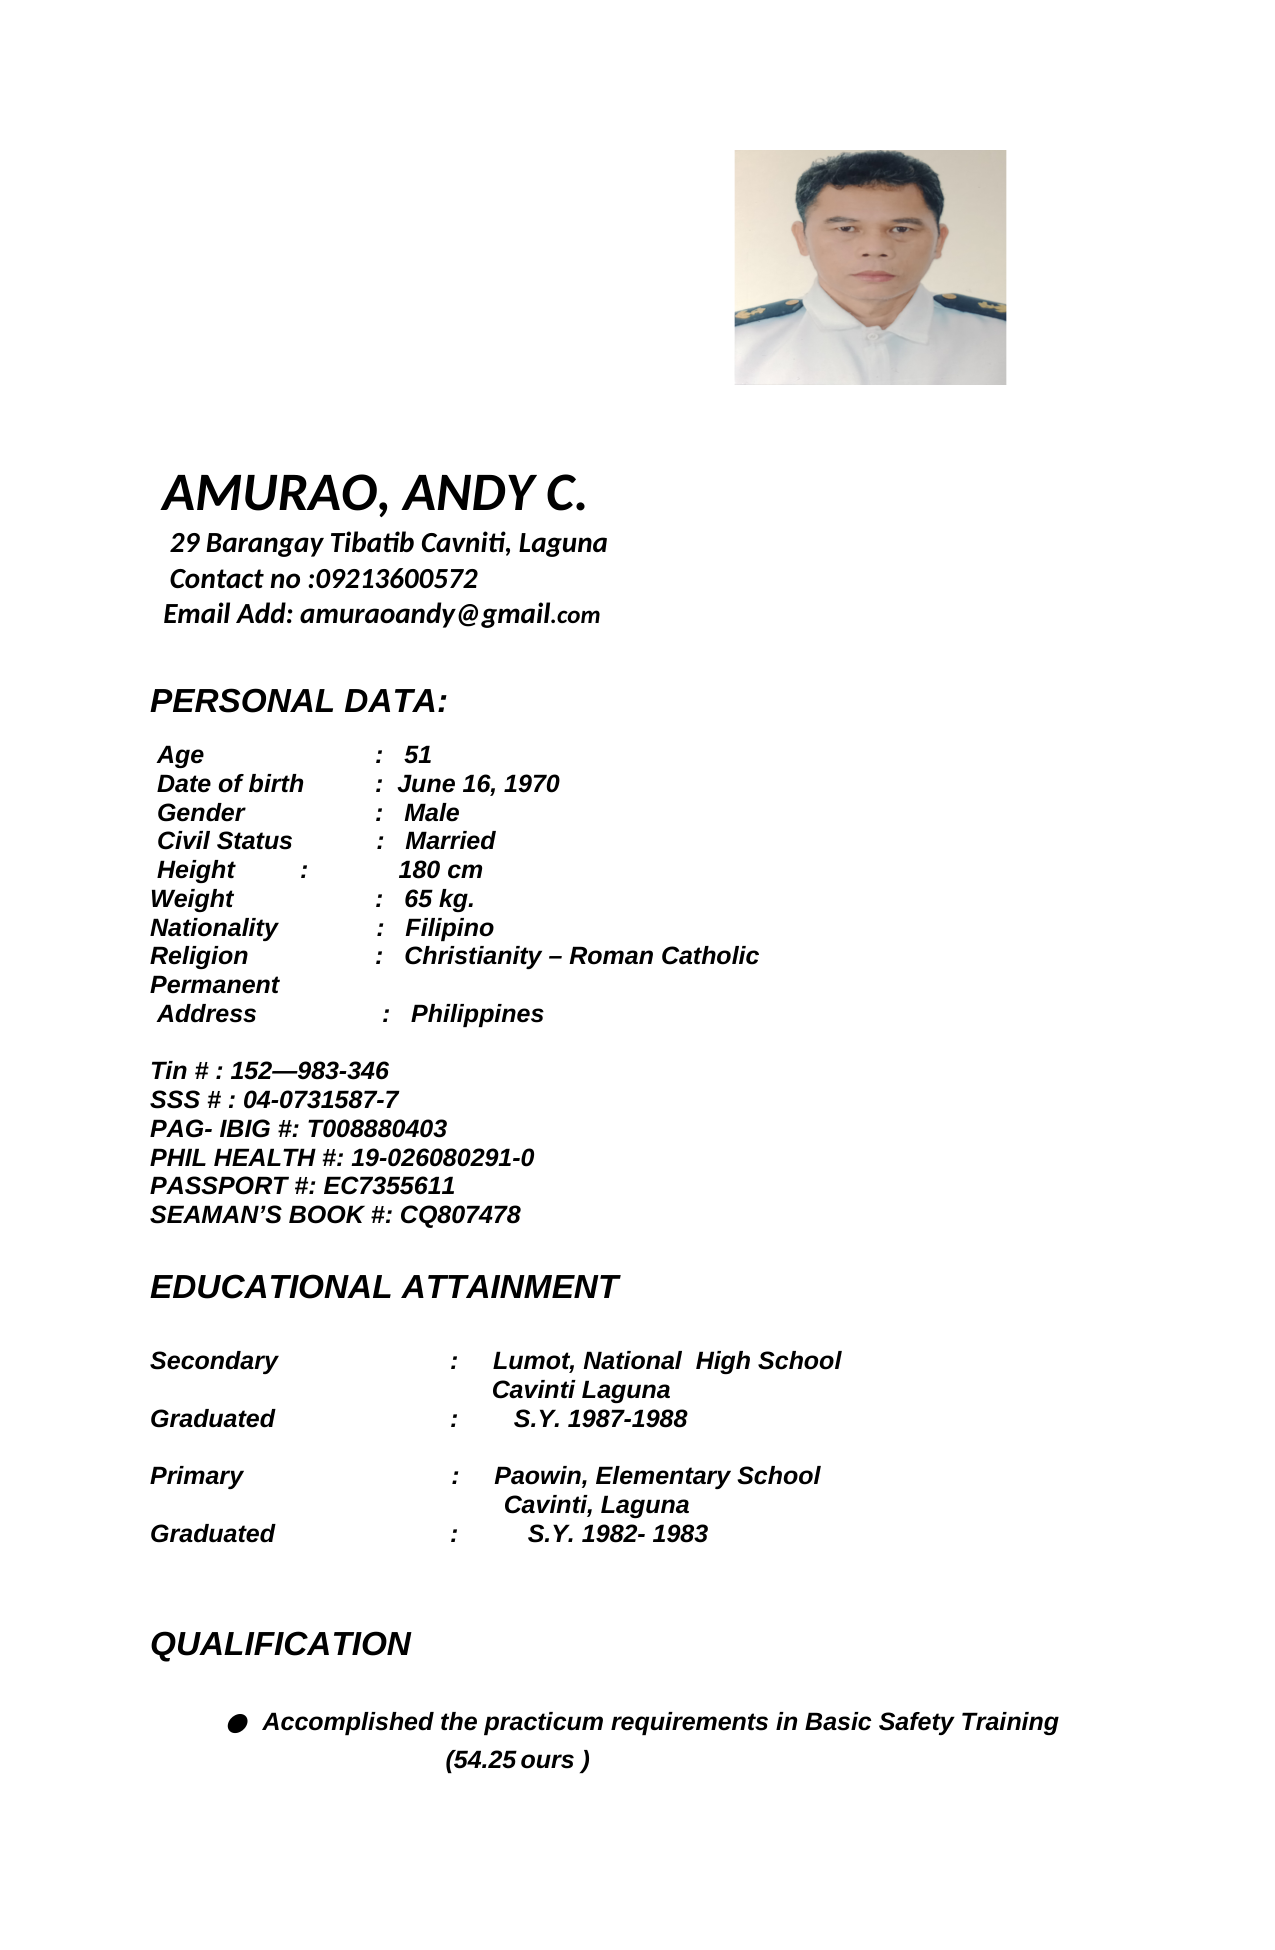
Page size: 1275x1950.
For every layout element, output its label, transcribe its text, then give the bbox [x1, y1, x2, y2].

text AMURAO, ANDY C. [150, 458, 1125, 524]
text Gender : Male [150, 798, 1125, 826]
text Cavinti, Laguna [150, 1490, 1125, 1519]
text Weight : 65 kg. [150, 884, 1125, 913]
text Age : 51 [150, 740, 1125, 769]
text EDUCATIONAL ATTAINMENT [150, 1267, 1125, 1308]
text PHIL HEALTH #: 19-026080291-0 [150, 1143, 1125, 1171]
picture [734, 150, 1007, 385]
text Tin # : 152—983-346 [150, 1056, 1125, 1085]
text Graduated : S.Y. 1987-1988 [150, 1404, 1125, 1432]
text PASSPORT #: EC7355611 [150, 1171, 1125, 1200]
text PAG- IBIG #: T008880403 [150, 1114, 1125, 1143]
text Cavinti Laguna [150, 1375, 1125, 1404]
text Graduated : S.Y. 1982- 1983 [150, 1519, 1125, 1547]
text Permanent [150, 970, 1125, 999]
text Primary : Paowin, Elementary School [150, 1461, 1125, 1490]
text Contact no :09213600572 [150, 560, 1125, 596]
text SSS # : 04-0731587-7 [150, 1085, 1125, 1114]
text Height : 180 cm [150, 855, 1125, 884]
text Email Add: amuraoandy@gmail.com [150, 596, 1125, 631]
text Civil Status : Married [150, 826, 1125, 855]
text PERSONAL DATA: [150, 681, 1125, 719]
text Address : Philippines [150, 999, 1125, 1028]
list ours ) [445, 1744, 1125, 1773]
text Religion : Christianity – Roman Catholic [150, 941, 1125, 970]
list Accomplished the practicum requirements in Basic Safety Training [225, 1693, 1125, 1744]
text QUALIFICATION [150, 1624, 1125, 1664]
text Nationality : Filipino [150, 913, 1125, 941]
text Date of birth : June 16, 1970 [150, 769, 1125, 798]
text 29 Barangay Tibatib Cavniti, Laguna [150, 524, 1125, 560]
text Secondary : Lumot, National High School [150, 1346, 1125, 1375]
text SEAMAN’S BOOK #: CQ807478 [150, 1200, 1125, 1229]
